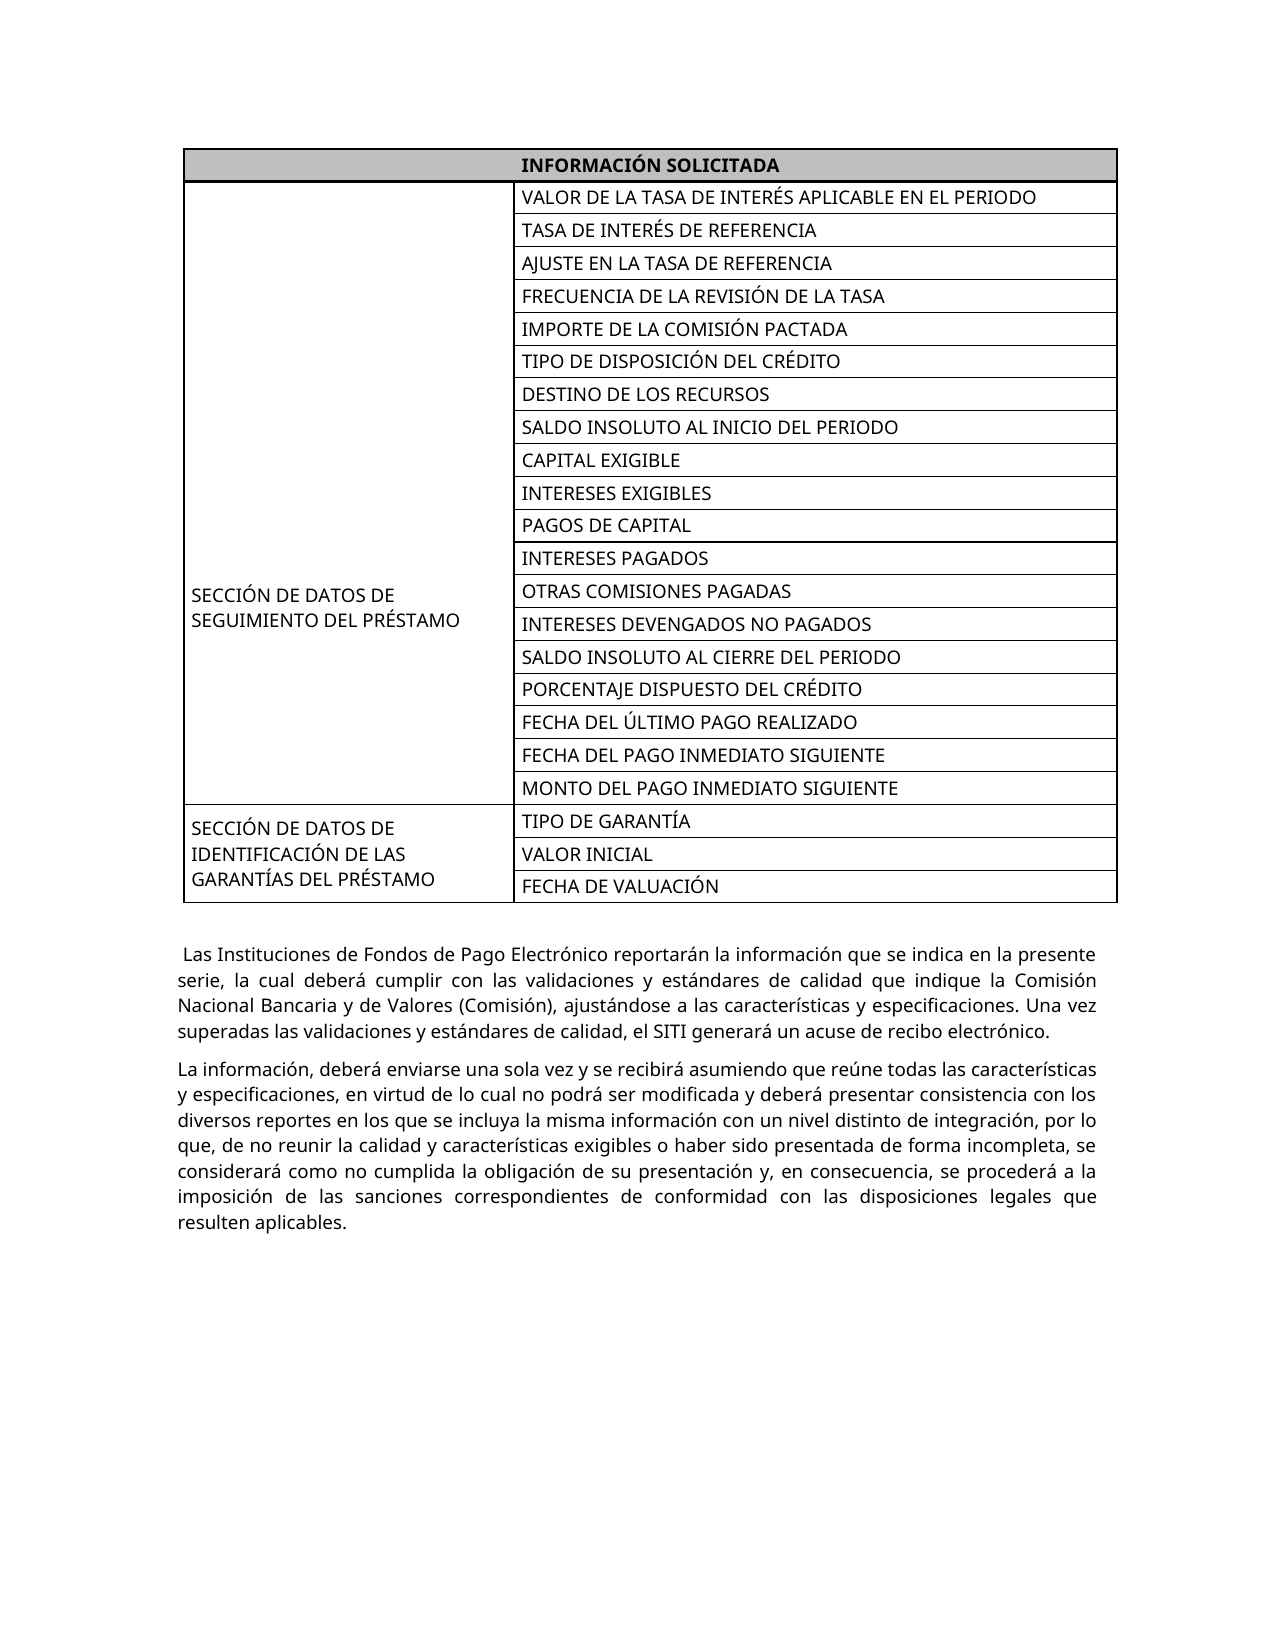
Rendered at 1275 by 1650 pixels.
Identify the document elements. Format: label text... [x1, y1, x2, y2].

text Las Instituciones de Fondos de Pago Electrónico reportarán la información que se indica en la presente serie, la cual deberá cumplir con las validaciones y estándares de calidad que indique la Comisión Nacional Bancaria y de Valores (Comisión), ajustándose a las características y especificaciones. Una vez superadas las validaciones y estándares de calidad, el SITI generará un acuse de recibo electrónico. [177, 941, 1098, 1043]
table_cell VALOR DE LA TASA DE INTERÉS APLICABLE EN EL PERIODO [515, 183, 1116, 213]
text La información, deberá enviarse una sola vez y se recibirá asumiendo que reúne todas las características y especificaciones, en virtud de lo cual no podrá ser modificada y deberá presentar consistencia con los diversos reportes en los que se incluya la misma información con un nivel distinto de integración, por lo que, de no reunir la calidad y características exigibles o haber sido presentada de forma incompleta, se considerará como no cumplida la obligación de su presentación y, en consecuencia, se procederá a la imposición de las sanciones correspondientes de conformidad con las disposiciones legales que resulten aplicables. [177, 1056, 1098, 1234]
table_cell PORCENTAJE DISPUESTO DEL CRÉDITO [515, 674, 1116, 705]
table_cell TIPO DE GARANTÍA [515, 805, 1116, 837]
table_cell CAPITAL EXIGIBLE [515, 444, 1116, 476]
table_cell AJUSTE EN LA TASA DE REFERENCIA [515, 247, 1116, 279]
table_cell FECHA DE VALUACIÓN [515, 871, 1116, 902]
table_cell INTERESES DEVENGADOS NO PAGADOS [515, 608, 1116, 640]
table_cell SECCIÓN DE DATOS DE SEGUIMIENTO DEL PRÉSTAMO [185, 410, 513, 804]
table_cell SALDO INSOLUTO AL CIERRE DEL PERIODO [515, 641, 1116, 673]
table_cell SECCIÓN DE DATOS DE IDENTIFICACIÓN DE LAS GARANTÍAS DEL PRÉSTAMO [185, 805, 513, 902]
table_cell INTERESES EXIGIBLES [515, 477, 1116, 508]
table_cell TIPO DE DISPOSICIÓN DEL CRÉDITO [515, 346, 1116, 377]
table_cell SALDO INSOLUTO AL INICIO DEL PERIODO [515, 411, 1116, 443]
table_cell MONTO DEL PAGO INMEDIATO SIGUIENTE [515, 772, 1116, 804]
table_cell PAGOS DE CAPITAL [515, 510, 1116, 541]
table_cell FECHA DEL ÚLTIMO PAGO REALIZADO [515, 706, 1116, 738]
table_cell INTERESES PAGADOS [515, 543, 1116, 574]
table_cell OTRAS COMISIONES PAGADAS [515, 575, 1116, 607]
table_cell IMPORTE DE LA COMISIÓN PACTADA [515, 313, 1116, 344]
table_cell FECHA DEL PAGO INMEDIATO SIGUIENTE [515, 739, 1116, 771]
table_cell TASA DE INTERÉS DE REFERENCIA [515, 214, 1116, 246]
table_cell VALOR INICIAL [515, 838, 1116, 869]
table_cell FRECUENCIA DE LA REVISIÓN DE LA TASA [515, 280, 1116, 312]
table_header INFORMACIÓN SOLICITADA [185, 150, 1116, 180]
table_cell DESTINO DE LOS RECURSOS [515, 378, 1116, 410]
